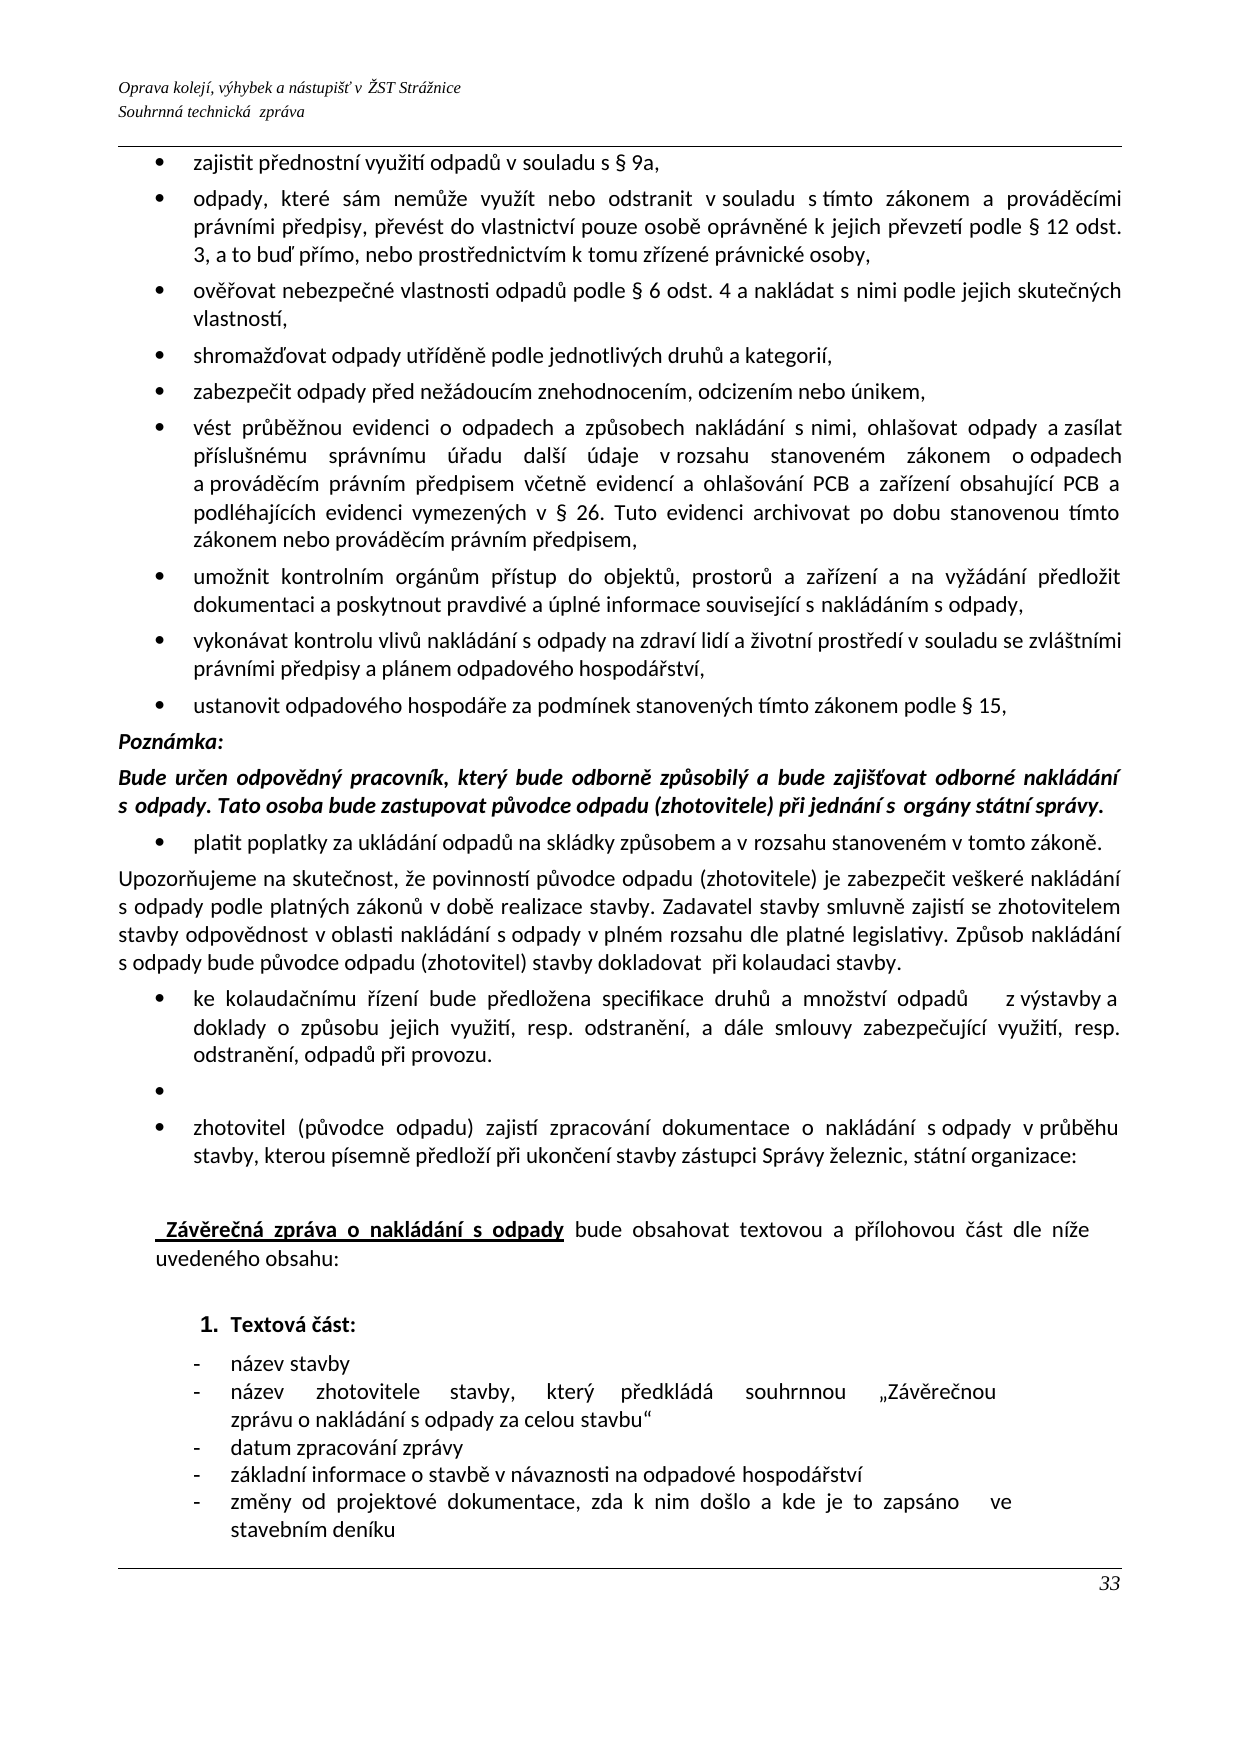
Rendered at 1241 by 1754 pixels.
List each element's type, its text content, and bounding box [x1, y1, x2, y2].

list umožnit kontrolním orgánům přístup do objektů, prostorů a zařízení a na vyžádání předložit dokumentaci a poskytnout pravdivé a úplné informace související s nakládáním s odpady, [156, 562, 1122, 618]
text Bude určen odpovědný pracovník, který bude odborně způsobilý a bude zajišťovat odborné nakládání s odpady. Tato osoba bude zastupovat původce odpadu (zhotovitele) při jednání s orgány státní správy. [118, 763, 1122, 819]
list zajistit přednostní využití odpadů v souladu s § 9a, [156, 148, 1122, 176]
list ověřovat nebezpečné vlastnosti odpadů podle § 6 odst. 4 a nakládat s nimi podle jejich skutečných vlastností, [156, 276, 1122, 332]
text Upozorňujeme na skutečnost, že povinností původce odpadu (zhotovitele) je zabezpečit veškeré nakládání s odpady podle platných zákonů v době realizace stavby. Zadavatel stavby smluvně zajistí se zhotovitelem stavby odpovědnost v oblasti nakládání s odpady v plném rozsahu dle platné legislativy. Způsob nakládání s odpady bude původce odpadu (zhotovitel) stavby dokladovat při kolaudaci stavby. [118, 864, 1122, 976]
list ke kolaudačnímu řízení bude předložena specifikace druhů a množství odpadů z výstavby a doklady o způsobu jejich využití, resp. odstranění, a dále smlouvy zabezpečující využití, resp. odstranění, odpadů při provozu. [156, 984, 1122, 1069]
list zhotovitel (původce odpadu) zajistí zpracování dokumentace o nakládání s odpady v průběhu stavby, kterou písemně předloží při ukončení stavby zástupci Správy železnic, státní organizace: [156, 1113, 1122, 1169]
text Poznámka: [118, 727, 1122, 755]
list vést průběžnou evidenci o odpadech a způsobech nakládání s nimi, ohlašovat odpady a zasílat příslušnému správnímu úřadu další údaje v rozsahu stanoveném zákonem o odpadech a prováděcím právním předpisem včetně evidencí a ohlašování PCB a zařízení obsahující PCB a podléhajících evidenci vymezených v § 26. Tuto evidenci archivovat po dobu stanovenou tímto zákonem nebo prováděcím právním předpisem, [156, 413, 1122, 554]
list vykonávat kontrolu vlivů nakládání s odpady na zdraví lidí a životní prostředí v souladu se zvláštními právními předpisy a plánem odpadového hospodářství, [156, 626, 1122, 682]
subtitle Textová část: [200, 1310, 1122, 1338]
list platit poplatky za ukládání odpadů na skládky způsobem a v rozsahu stanoveném v tomto zákoně. [156, 828, 1122, 856]
list změny od projektové dokumentace, zda k nim došlo a kde je to zapsáno ve stavebním deníku [193, 1487, 1082, 1543]
list datum zpracování zprávy [193, 1433, 1122, 1461]
list základní informace o stavbě v návaznosti na odpadové hospodářství [193, 1461, 1122, 1487]
list shromažďovat odpady utříděně podle jednotlivých druhů a kategorií, [156, 341, 1122, 369]
list název stavby [193, 1351, 1122, 1377]
text Závěrečná zpráva o nakládání s odpady bude obsahovat textovou a přílohovou část dle níže uvedeného obsahu: [155, 1216, 1091, 1272]
list odpady, které sám nemůže využít nebo odstranit v souladu s tímto zákonem a prováděcími právními předpisy, převést do vlastnictví pouze osobě oprávněné k jejich převzetí podle § 12 odst. 3, a to buď přímo, nebo prostřednictvím k tomu zřízené právnické osoby, [156, 184, 1122, 268]
list ustanovit odpadového hospodáře za podmínek stanovených tímto zákonem podle § 15, [156, 691, 1122, 719]
list název zhotovitele stavby, který předkládá souhrnnou „Závěrečnou zprávu o nakládání s odpady za celou stavbu“ [193, 1377, 1082, 1433]
list zabezpečit odpady před nežádoucím znehodnocením, odcizením nebo únikem, [156, 377, 1122, 405]
